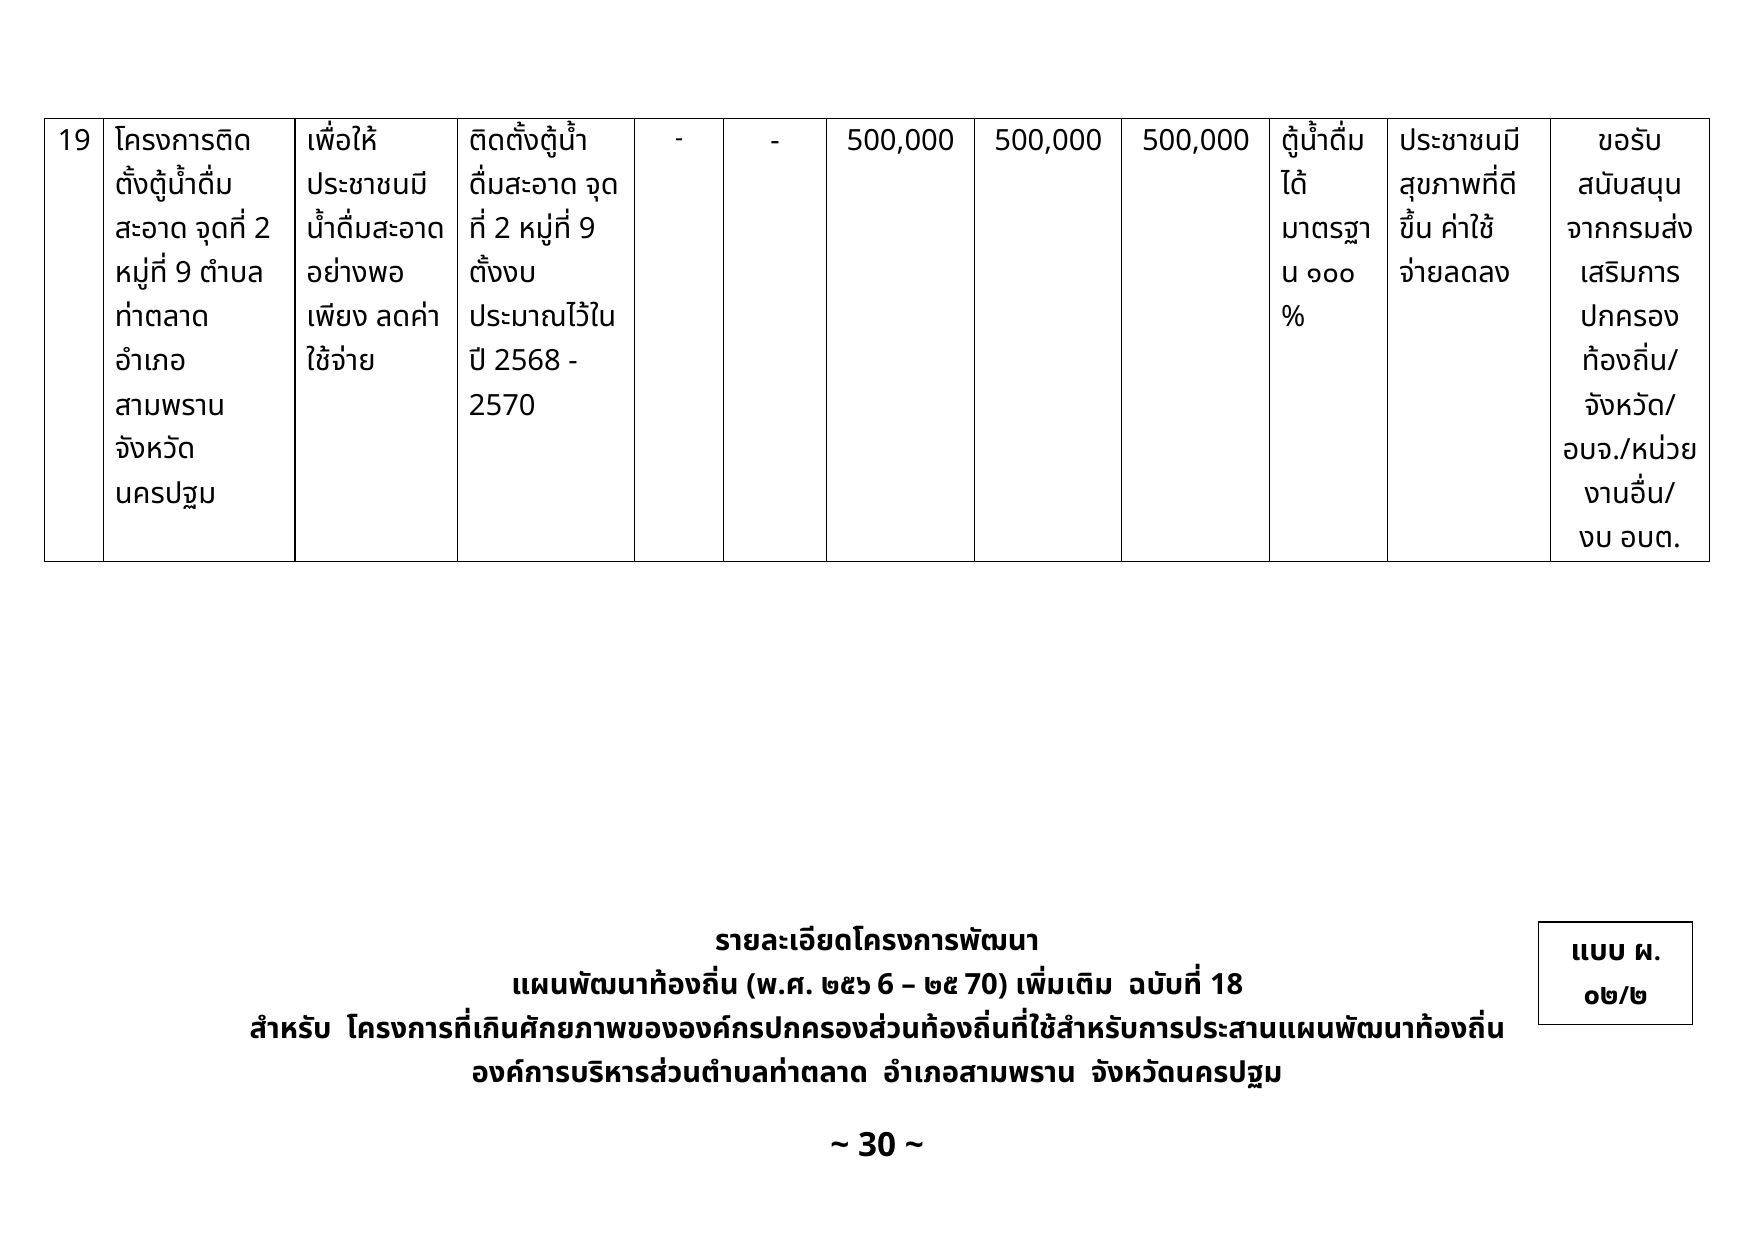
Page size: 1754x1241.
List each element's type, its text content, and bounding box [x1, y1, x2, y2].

table_cell โครงการติดตั้งตู้น้ำดื่มสะอาด จุดที่ 2 หมู่ที่ 9 ตำบลท่าตลาด อำเภอสามพราน จังหวัดนครปฐม [104, 119, 294, 561]
table_cell 500,000 [1122, 119, 1269, 561]
table_cell ประชาชนมีสุขภาพที่ดีขึ้น ค่าใช้จ่ายลดลง [1388, 119, 1550, 561]
text รายละเอียดโครงการพัฒนา [59, 919, 1695, 963]
text แผนพัฒนาท้องถิ่น (พ.ศ. ๒๕๖6 – ๒๕70) เพิ่มเติม ฉบับที่ 18 [59, 963, 1538, 1007]
text สำหรับ โครงการที่เกินศักยภาพขององค์กรปกครองส่วนท้องถิ่นที่ใช้สำหรับการประสานแผนพัฒนาท้องถิ่น [59, 1007, 1695, 1051]
table_cell เพื่อให้ประชาชนมีน้ำดื่มสะอาดอย่างพอเพียง ลดค่าใช้จ่าย [296, 119, 457, 561]
table_cell ตู้น้ำดื่มได้มาตรฐาน ๑๐๐ % [1270, 119, 1387, 561]
table_cell - [635, 119, 723, 561]
table_cell 19 [45, 119, 103, 561]
table_cell 500,000 [827, 119, 974, 561]
table_cell ติดตั้งตู้น้ำดื่มสะอาด จุดที่ 2 หมู่ที่ 9 ตั้งงบประมาณไว้ในปี 2568 - 2570 [458, 119, 634, 561]
table_cell 500,000 [975, 119, 1121, 561]
table_cell - [724, 119, 826, 561]
text องค์การบริหารส่วนตำบลท่าตลาด อำเภอสามพราน จังหวัดนครปฐม [59, 1051, 1695, 1096]
table_cell ขอรับสนับสนุนจากกรมส่งเสริมการปกครองท้องถิ่น/จังหวัด/อบจ./หน่วยงานอื่น/ งบ อบต. [1551, 119, 1709, 561]
